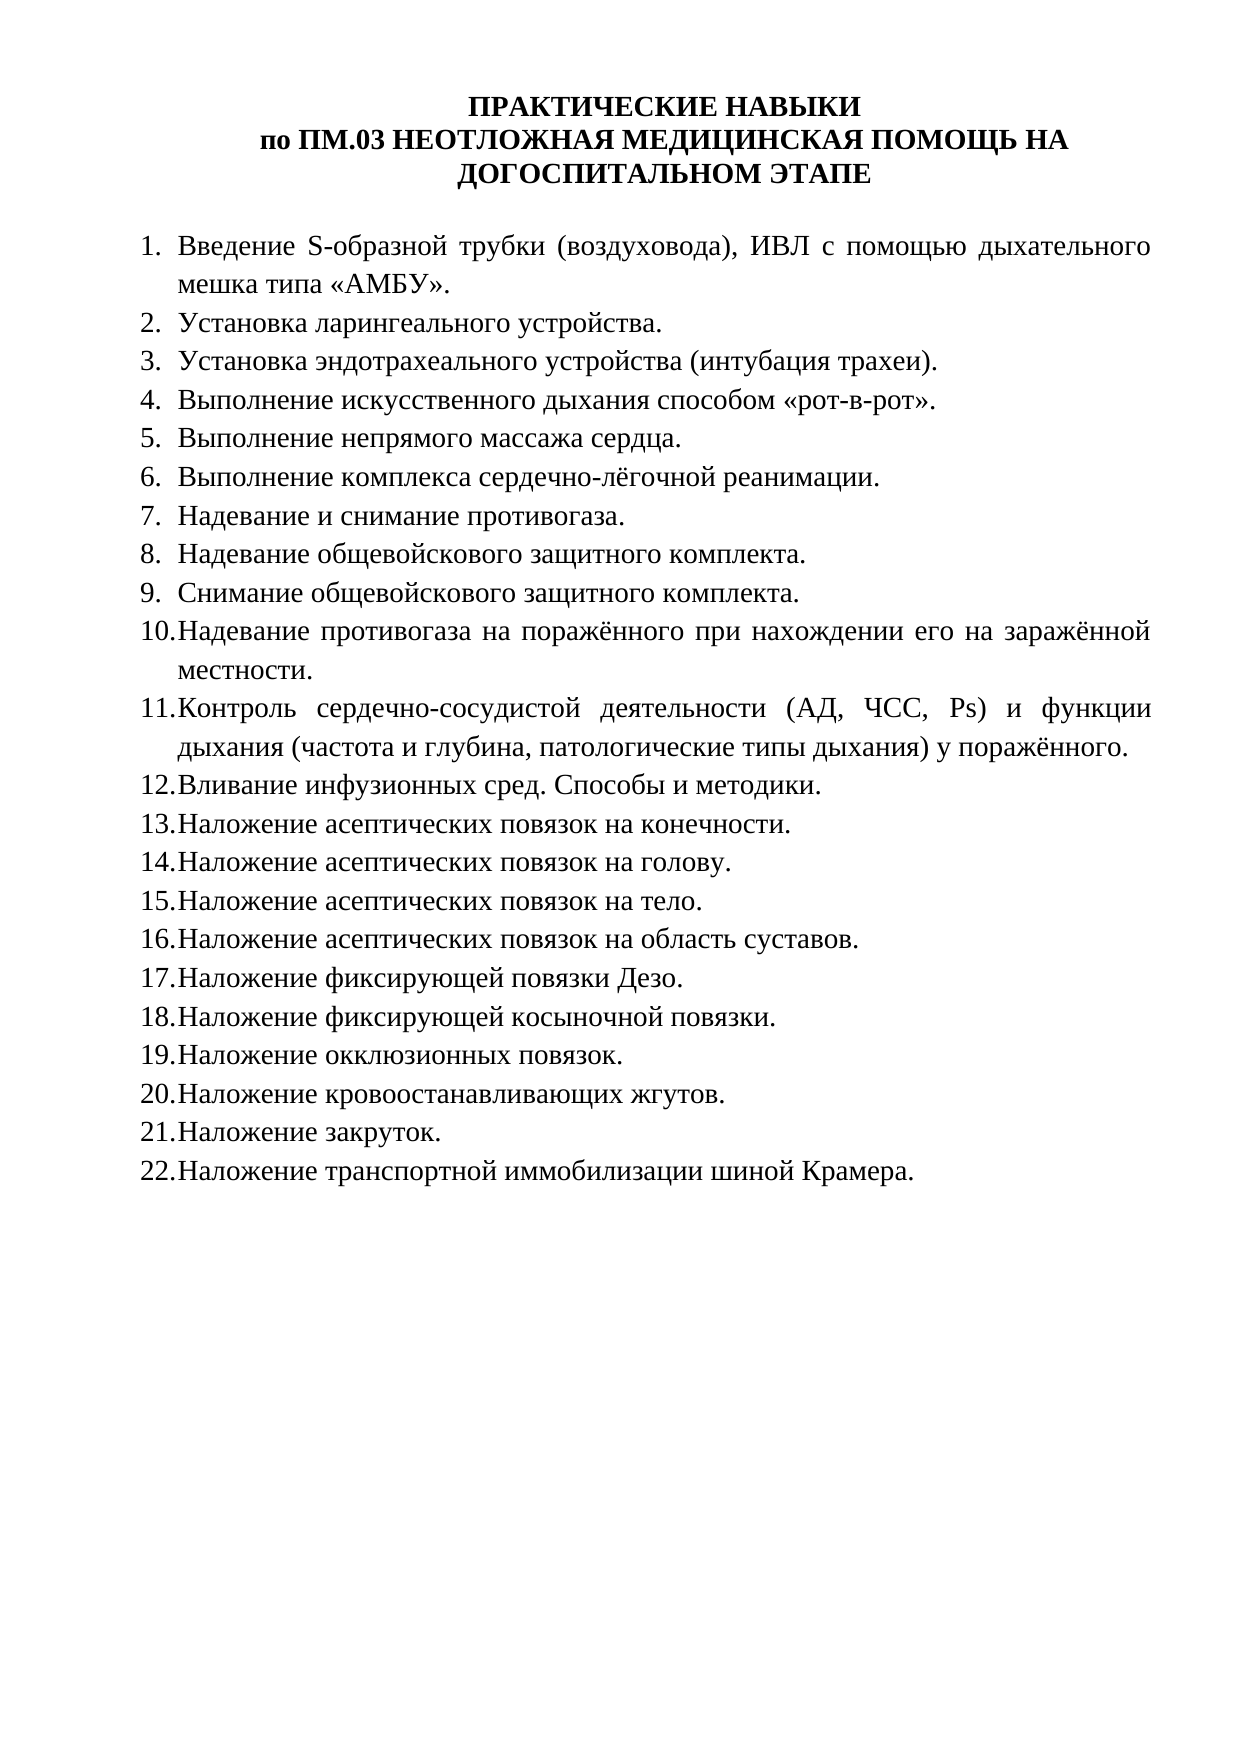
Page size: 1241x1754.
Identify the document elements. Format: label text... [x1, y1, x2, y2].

list Наложение закруток. [140, 1114, 1152, 1148]
list Наложение окклюзионных повязок. [140, 1037, 1152, 1071]
list Наложение асептических повязок на конечности. [140, 806, 1152, 839]
list Наложение фиксирующей косыночной повязки. [140, 999, 1152, 1032]
list Вливание инфузионных сред. Способы и методики. [140, 767, 1152, 801]
text по ПМ.03 НЕОТЛОЖНАЯ МЕДИЦИНСКАЯ ПОМОЩЬ НА ДОГОСПИТАЛЬНОМ ЭТАПЕ [177, 122, 1152, 189]
list Наложение асептических повязок на тело. [140, 883, 1152, 917]
list Наложение кровоостанавливающих жгутов. [140, 1076, 1152, 1109]
list Введение S-образной трубки (воздуховода), ИВЛ с помощью дыхательного мешка типа «АМБУ». [140, 228, 1152, 300]
list Выполнение непрямого массажа сердца. [140, 421, 1152, 454]
list Выполнение комплекса сердечно-лёгочной реанимации. [140, 459, 1152, 493]
list Надевание противогаза на поражённого при нахождении его на заражённой местности. [140, 613, 1152, 685]
list Наложение асептических повязок на голову. [140, 844, 1152, 878]
list Установка эндотрахеального устройства (интубация трахеи). [140, 343, 1152, 377]
text ПРАКТИЧЕСКИЕ НАВЫКИ [177, 89, 1152, 122]
list Наложение фиксирующей повязки Дезо. [140, 960, 1152, 994]
list Установка ларингеального устройства. [140, 305, 1152, 338]
list Контроль сердечно-сосудистой деятельности (АД, ЧСС, Ps) и функции дыхания (частота и глубина, патологические типы дыхания) у поражённого. [140, 690, 1152, 762]
list Выполнение искусственного дыхания способом «рот-в-рот». [140, 382, 1152, 416]
list Наложение транспортной иммобилизации шиной Крамера. [140, 1153, 1152, 1186]
list Надевание и снимание противогаза. [140, 498, 1152, 531]
list Наложение асептических повязок на область суставов. [140, 922, 1152, 955]
list Снимание общевойскового защитного комплекта. [140, 575, 1152, 608]
list Надевание общевойскового защитного комплекта. [140, 536, 1152, 570]
